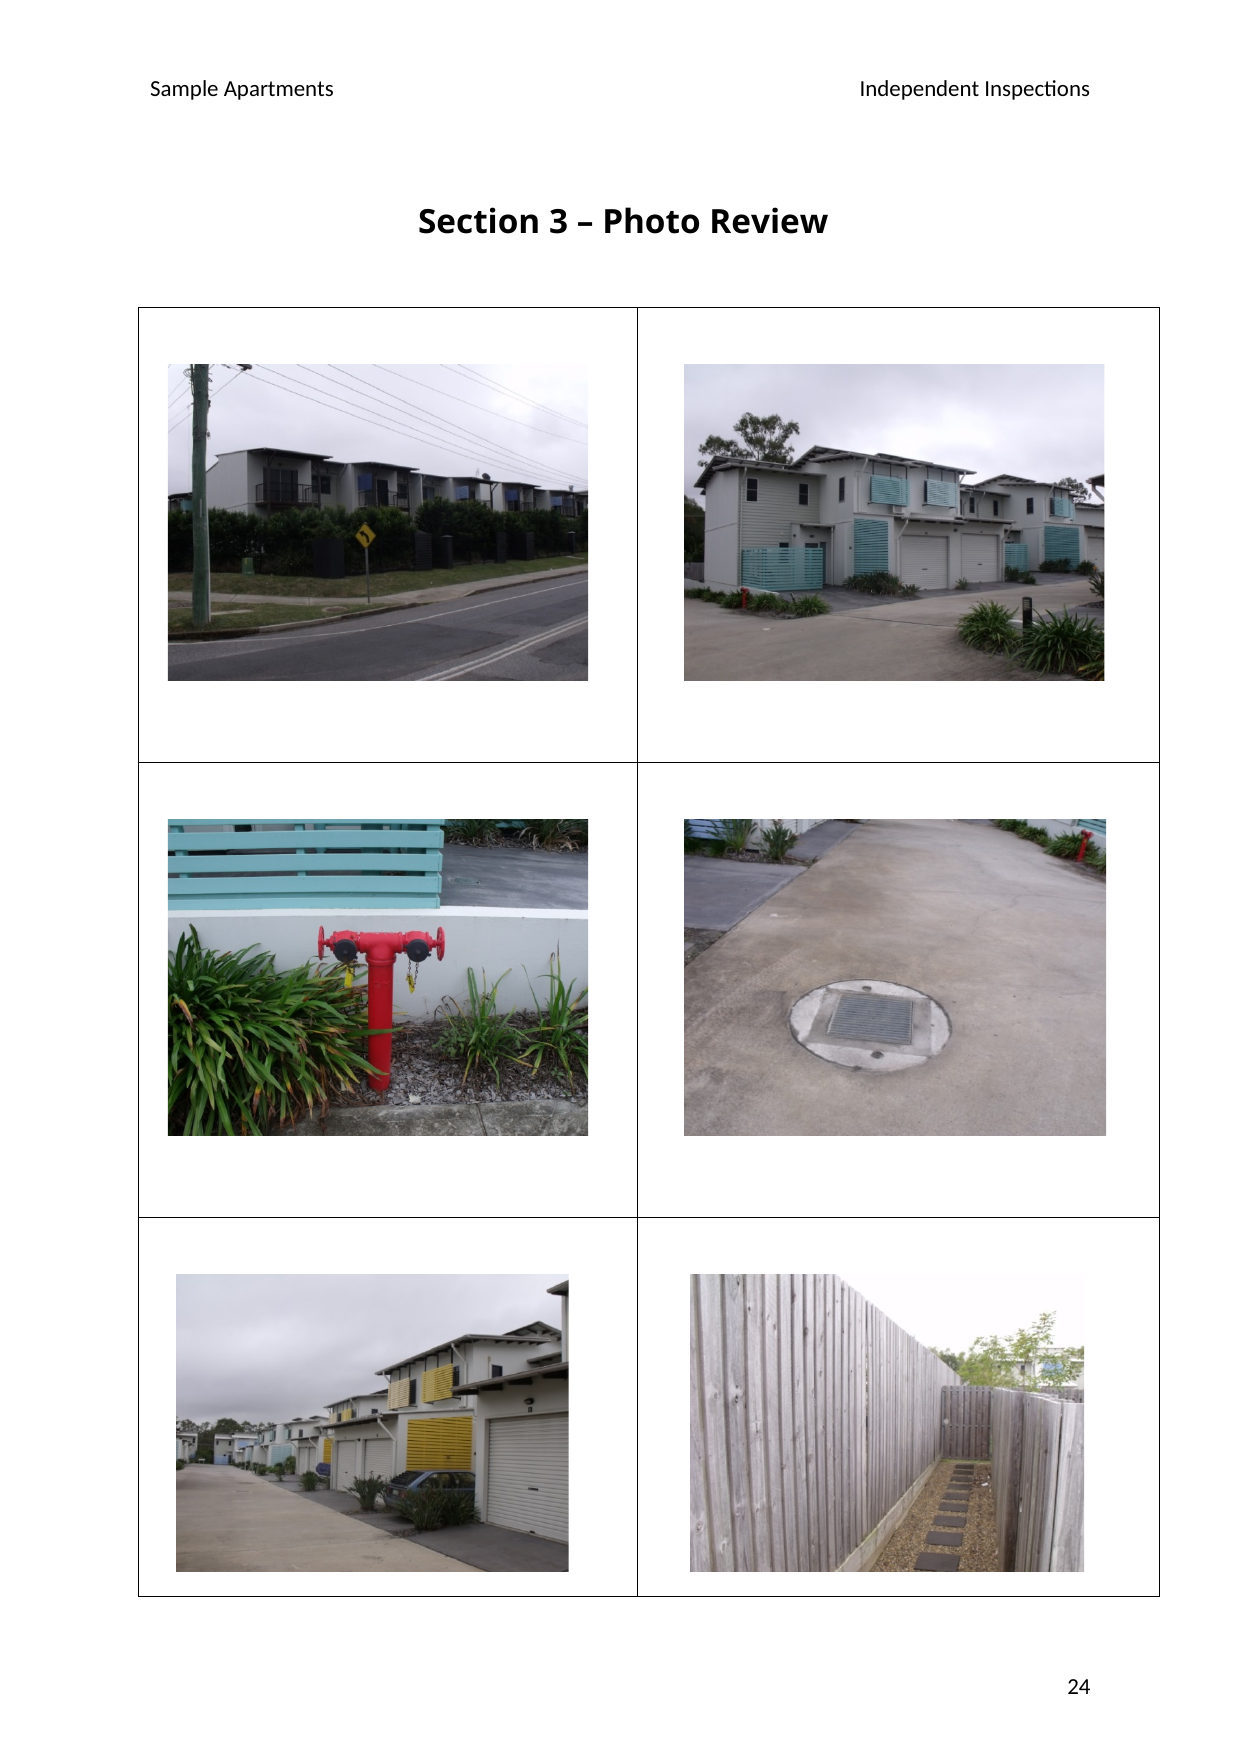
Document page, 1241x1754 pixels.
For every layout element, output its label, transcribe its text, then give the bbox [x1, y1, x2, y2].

picture [684, 364, 1105, 681]
subtitle Section 3 – Photo Review [150, 198, 1090, 244]
picture [690, 1274, 1085, 1572]
table_header [638, 308, 1159, 762]
table_cell [638, 1218, 1159, 1596]
table_cell [139, 763, 637, 1217]
table_cell [139, 1218, 637, 1596]
picture [167, 364, 589, 681]
picture [176, 1274, 569, 1572]
picture [684, 819, 1107, 1136]
picture [167, 819, 589, 1136]
table_cell [638, 763, 1159, 1217]
table_header [139, 308, 637, 762]
